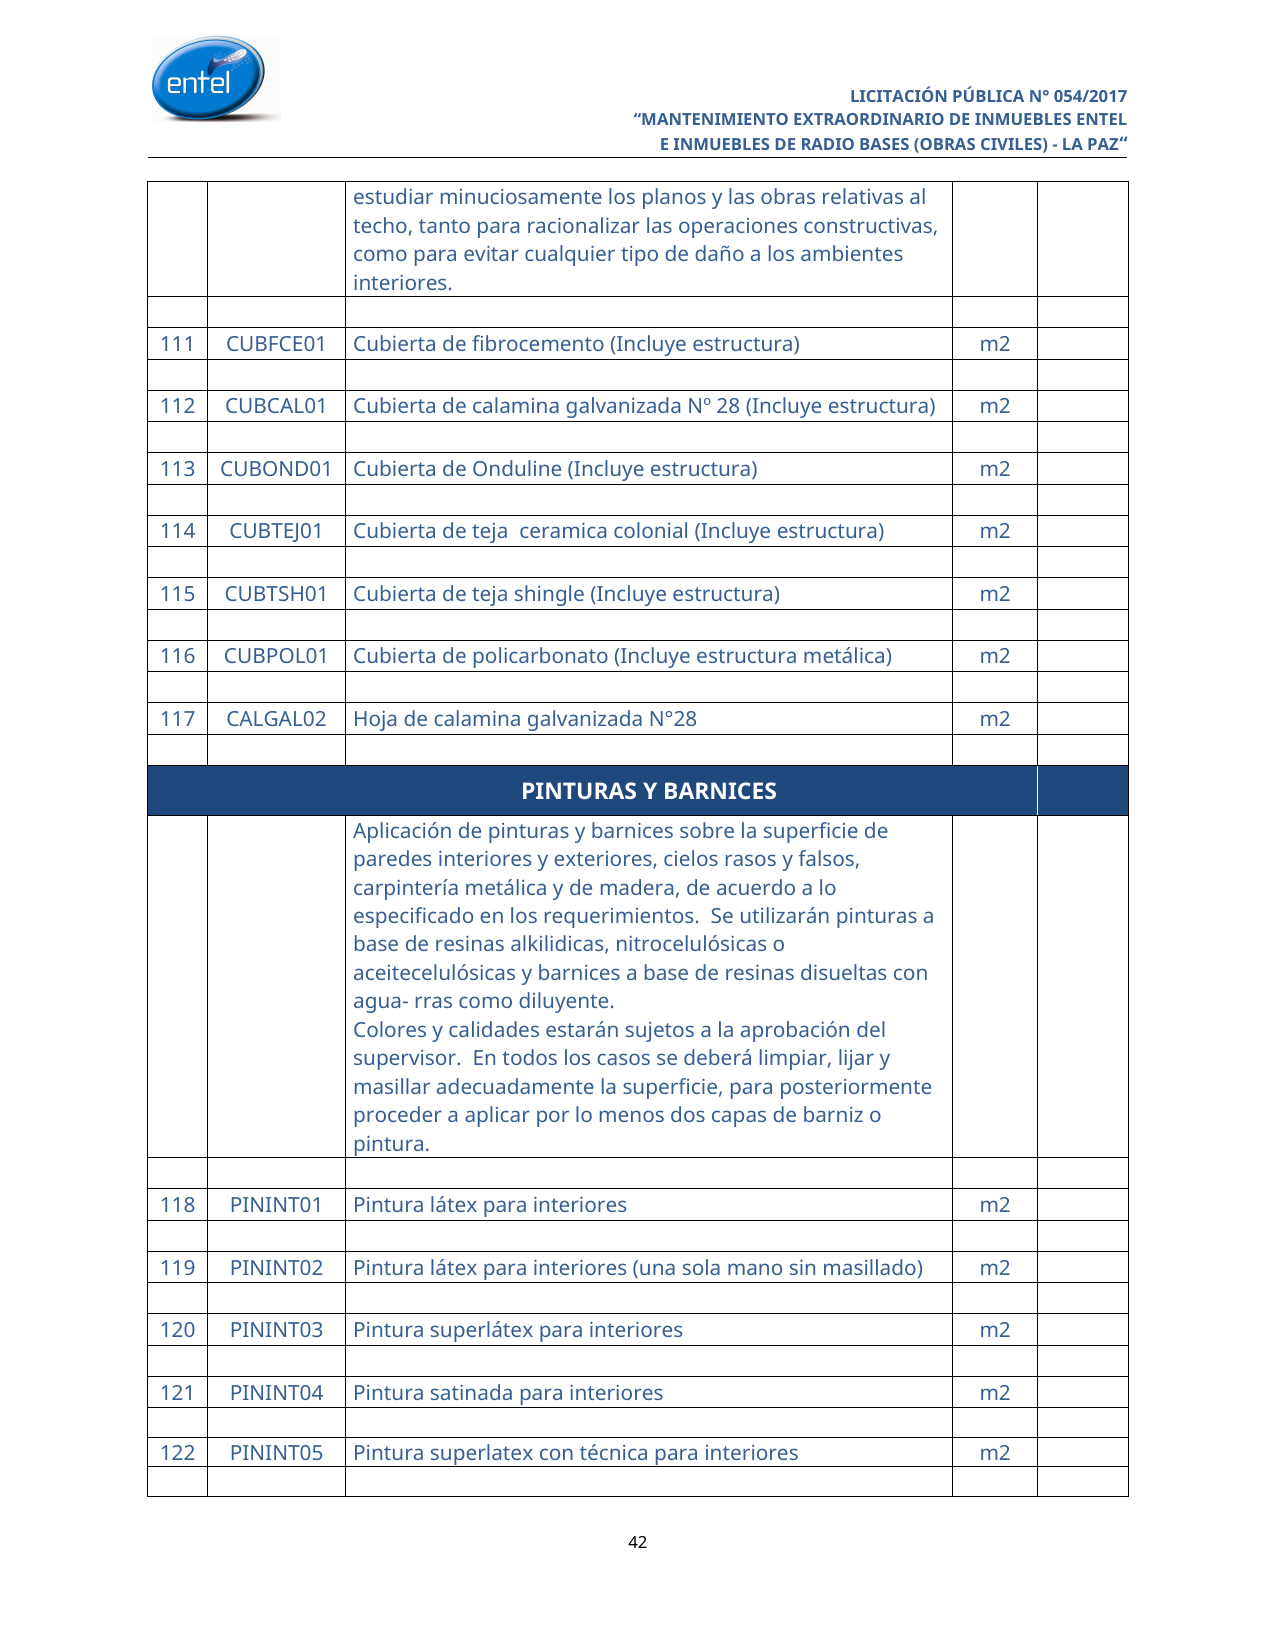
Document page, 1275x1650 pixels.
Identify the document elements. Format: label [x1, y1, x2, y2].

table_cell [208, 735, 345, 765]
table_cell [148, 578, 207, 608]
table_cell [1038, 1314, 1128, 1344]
picture [151, 34, 282, 122]
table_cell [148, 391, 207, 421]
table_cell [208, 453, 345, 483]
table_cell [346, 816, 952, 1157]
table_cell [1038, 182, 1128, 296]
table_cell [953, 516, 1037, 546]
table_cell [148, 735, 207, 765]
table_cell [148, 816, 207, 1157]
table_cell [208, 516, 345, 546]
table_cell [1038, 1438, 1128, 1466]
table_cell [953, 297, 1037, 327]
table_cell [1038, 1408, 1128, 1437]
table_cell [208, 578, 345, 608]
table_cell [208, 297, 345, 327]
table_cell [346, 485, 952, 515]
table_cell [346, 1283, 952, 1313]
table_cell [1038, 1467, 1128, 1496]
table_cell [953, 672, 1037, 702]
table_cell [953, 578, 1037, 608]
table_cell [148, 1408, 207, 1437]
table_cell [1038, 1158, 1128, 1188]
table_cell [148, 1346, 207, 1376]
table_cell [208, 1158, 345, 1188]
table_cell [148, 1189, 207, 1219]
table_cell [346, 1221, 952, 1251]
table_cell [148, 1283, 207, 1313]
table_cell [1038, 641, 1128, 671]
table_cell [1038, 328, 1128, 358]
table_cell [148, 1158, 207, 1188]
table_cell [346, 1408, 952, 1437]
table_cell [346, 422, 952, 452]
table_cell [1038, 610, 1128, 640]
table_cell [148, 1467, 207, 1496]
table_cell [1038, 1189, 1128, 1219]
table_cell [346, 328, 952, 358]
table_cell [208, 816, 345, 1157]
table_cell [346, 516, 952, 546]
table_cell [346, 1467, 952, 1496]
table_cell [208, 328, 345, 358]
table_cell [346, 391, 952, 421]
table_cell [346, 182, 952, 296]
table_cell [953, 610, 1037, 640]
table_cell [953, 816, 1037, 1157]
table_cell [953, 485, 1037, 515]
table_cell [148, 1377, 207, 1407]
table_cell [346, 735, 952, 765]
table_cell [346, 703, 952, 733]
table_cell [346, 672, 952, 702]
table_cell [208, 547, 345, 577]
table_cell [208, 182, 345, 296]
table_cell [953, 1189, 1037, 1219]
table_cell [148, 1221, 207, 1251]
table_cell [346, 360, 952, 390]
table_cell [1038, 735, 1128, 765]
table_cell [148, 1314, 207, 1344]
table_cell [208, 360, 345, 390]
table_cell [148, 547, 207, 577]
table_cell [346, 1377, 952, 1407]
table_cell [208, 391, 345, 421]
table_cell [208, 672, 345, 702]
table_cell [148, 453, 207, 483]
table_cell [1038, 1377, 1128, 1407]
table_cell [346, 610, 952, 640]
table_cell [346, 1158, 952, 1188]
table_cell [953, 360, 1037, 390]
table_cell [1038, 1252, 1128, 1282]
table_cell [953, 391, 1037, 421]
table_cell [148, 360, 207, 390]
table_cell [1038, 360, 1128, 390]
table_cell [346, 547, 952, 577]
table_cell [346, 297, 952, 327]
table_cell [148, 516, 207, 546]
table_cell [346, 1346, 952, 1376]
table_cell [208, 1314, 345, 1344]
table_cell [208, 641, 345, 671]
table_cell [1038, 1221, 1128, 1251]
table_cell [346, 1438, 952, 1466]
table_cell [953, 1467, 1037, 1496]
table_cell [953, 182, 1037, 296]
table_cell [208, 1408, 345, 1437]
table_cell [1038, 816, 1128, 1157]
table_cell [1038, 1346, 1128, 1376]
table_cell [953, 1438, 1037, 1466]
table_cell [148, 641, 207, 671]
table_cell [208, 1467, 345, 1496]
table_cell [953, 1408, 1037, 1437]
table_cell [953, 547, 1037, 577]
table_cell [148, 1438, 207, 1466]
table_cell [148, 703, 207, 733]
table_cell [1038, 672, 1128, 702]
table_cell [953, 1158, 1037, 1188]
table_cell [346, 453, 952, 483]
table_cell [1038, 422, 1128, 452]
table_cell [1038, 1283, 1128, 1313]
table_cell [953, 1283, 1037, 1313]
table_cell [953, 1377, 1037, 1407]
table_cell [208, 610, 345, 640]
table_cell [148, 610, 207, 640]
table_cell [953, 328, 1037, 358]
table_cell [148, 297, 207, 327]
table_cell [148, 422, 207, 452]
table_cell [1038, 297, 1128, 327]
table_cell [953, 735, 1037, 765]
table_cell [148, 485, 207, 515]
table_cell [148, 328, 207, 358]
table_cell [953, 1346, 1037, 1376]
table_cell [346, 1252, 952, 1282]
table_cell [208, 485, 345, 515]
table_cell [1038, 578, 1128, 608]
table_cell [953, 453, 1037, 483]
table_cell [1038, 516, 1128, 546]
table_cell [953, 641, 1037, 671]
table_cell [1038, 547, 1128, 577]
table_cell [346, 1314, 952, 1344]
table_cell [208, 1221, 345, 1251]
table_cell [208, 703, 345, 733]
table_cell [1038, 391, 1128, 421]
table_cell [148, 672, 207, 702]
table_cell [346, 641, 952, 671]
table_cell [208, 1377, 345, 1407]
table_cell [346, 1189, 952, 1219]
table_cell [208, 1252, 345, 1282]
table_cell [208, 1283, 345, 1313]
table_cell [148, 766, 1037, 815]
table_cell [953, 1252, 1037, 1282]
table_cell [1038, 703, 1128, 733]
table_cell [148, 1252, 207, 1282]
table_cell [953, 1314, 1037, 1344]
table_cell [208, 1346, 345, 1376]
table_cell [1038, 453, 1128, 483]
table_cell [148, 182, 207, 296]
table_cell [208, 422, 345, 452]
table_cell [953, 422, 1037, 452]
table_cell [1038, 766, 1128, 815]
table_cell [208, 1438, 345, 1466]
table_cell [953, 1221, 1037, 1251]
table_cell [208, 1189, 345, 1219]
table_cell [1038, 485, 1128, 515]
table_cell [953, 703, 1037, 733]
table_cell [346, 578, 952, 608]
